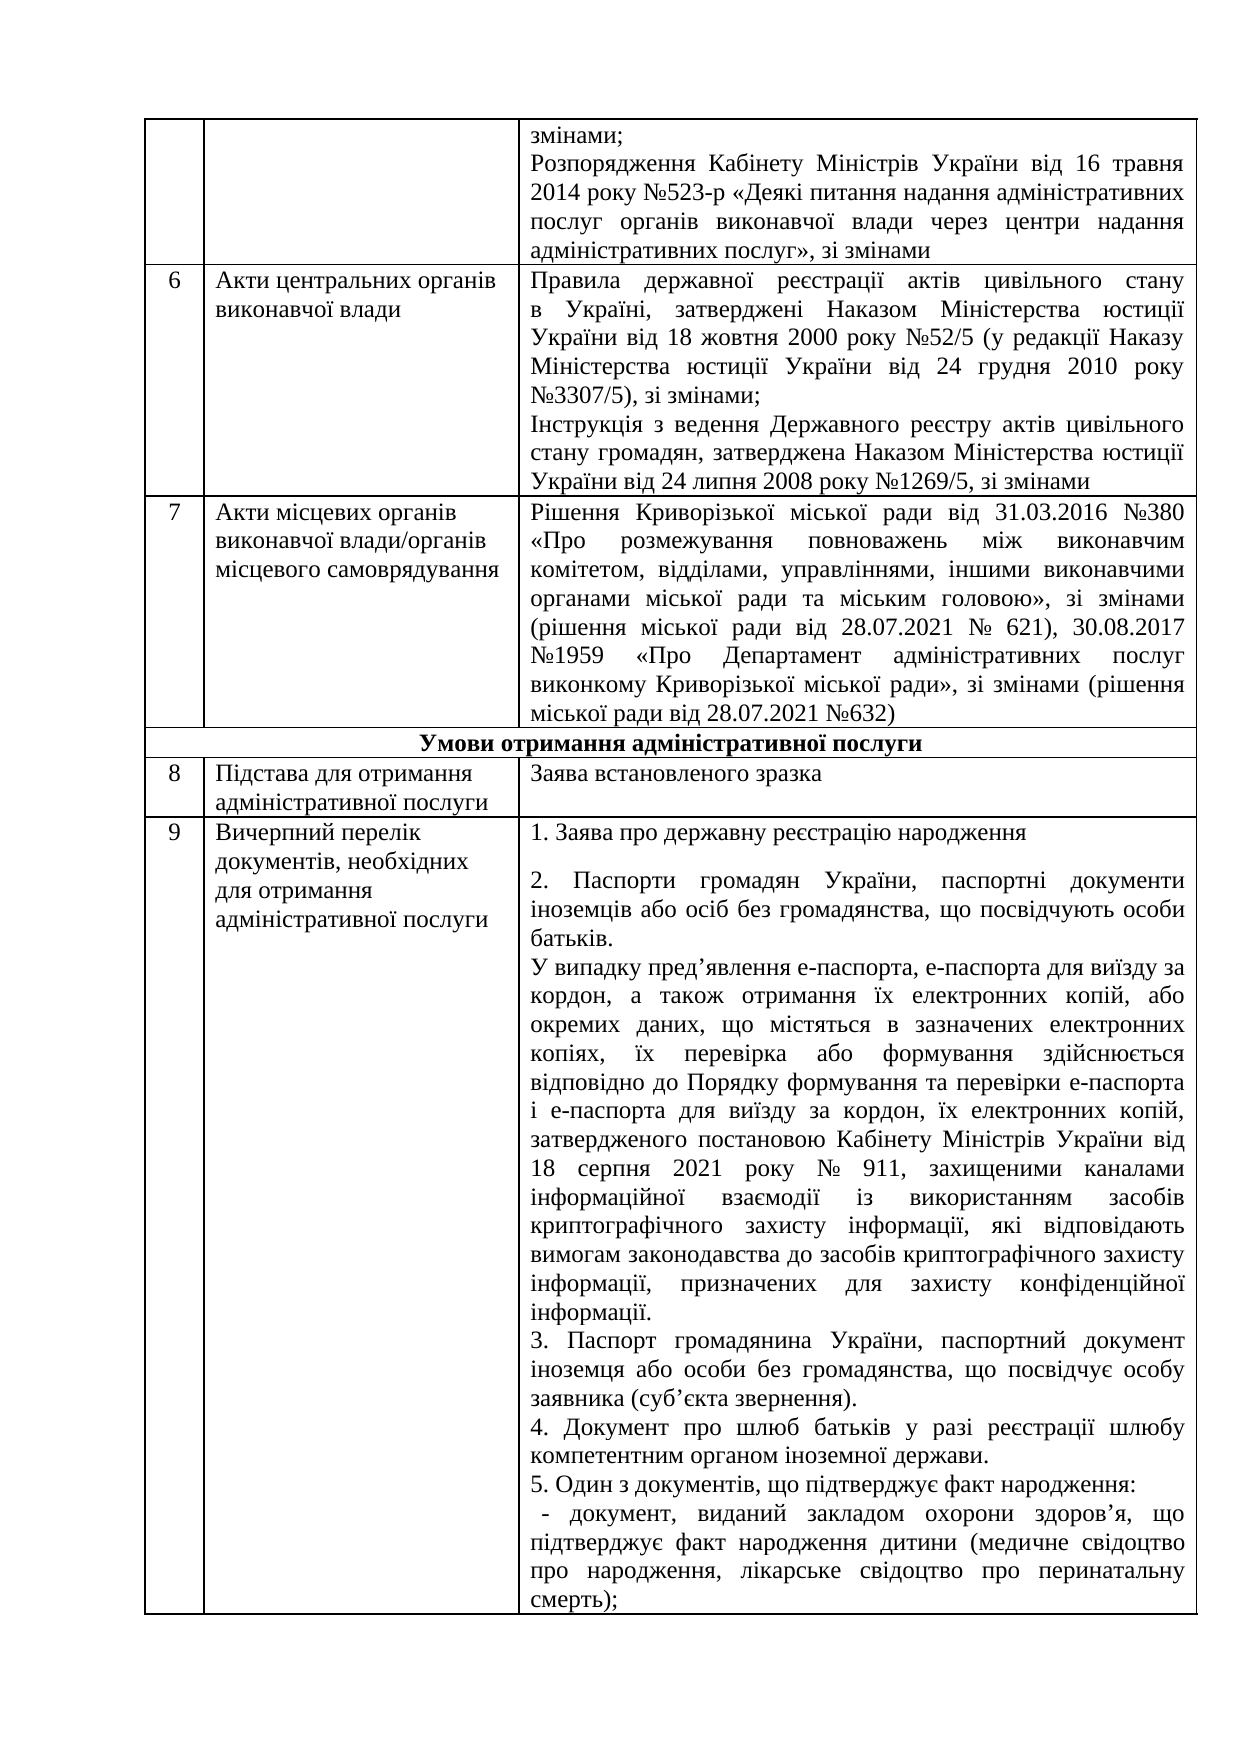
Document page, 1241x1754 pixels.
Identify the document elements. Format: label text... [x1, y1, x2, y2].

table_cell Рішення Криворізької міської ради від 31.03.2016 №380 «Про розмежування повноважень між виконавчим комітетом, відділами, управліннями, іншими виконавчими органами міської ради та міським головою», зі змінами (рішення міської ради від 28.07.2021 № 621), 30.08.2017 №1959 «Про Департамент адміністративних послуг виконкому Криворізької міської ради», зі змінами (рішення міської ради від 28.07.2021 №632) [520, 497, 1196, 727]
table_cell Правила державної реєстрації актів цивільного стану в Україні, затверджені Наказом Міністерства юстиції України від 18 жовтня 2000 року №52/5 (у редакції Наказу Міністерства юстиції України від 24 грудня 2010 року №3307/5), зі змінами; Інструкція з ведення Державного реєстру актів цивільного стану громадян, затверджена Наказом Міністерства юстиції України від 24 липня 2008 року №1269/5, зі змінами [520, 265, 1196, 495]
table_cell Умови отримання адміністративної послуги [146, 728, 1196, 757]
table_cell 6 [146, 265, 203, 495]
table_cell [205, 818, 518, 1613]
table_cell Підстава для отримання адміністративної послуги [205, 758, 518, 816]
table_cell Акти місцевих органів виконавчої влади/органів місцевого самоврядування [205, 497, 518, 727]
table_cell 9 [146, 818, 203, 1613]
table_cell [205, 120, 518, 263]
table_cell Заява встановленого зразка [520, 758, 1196, 816]
table_cell 7 [146, 497, 203, 727]
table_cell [520, 818, 1196, 1613]
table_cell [520, 120, 1196, 263]
table_cell Акти центральних органів виконавчої влади [205, 265, 518, 495]
table_cell 5 [146, 120, 203, 263]
table_cell 8 [146, 758, 203, 816]
